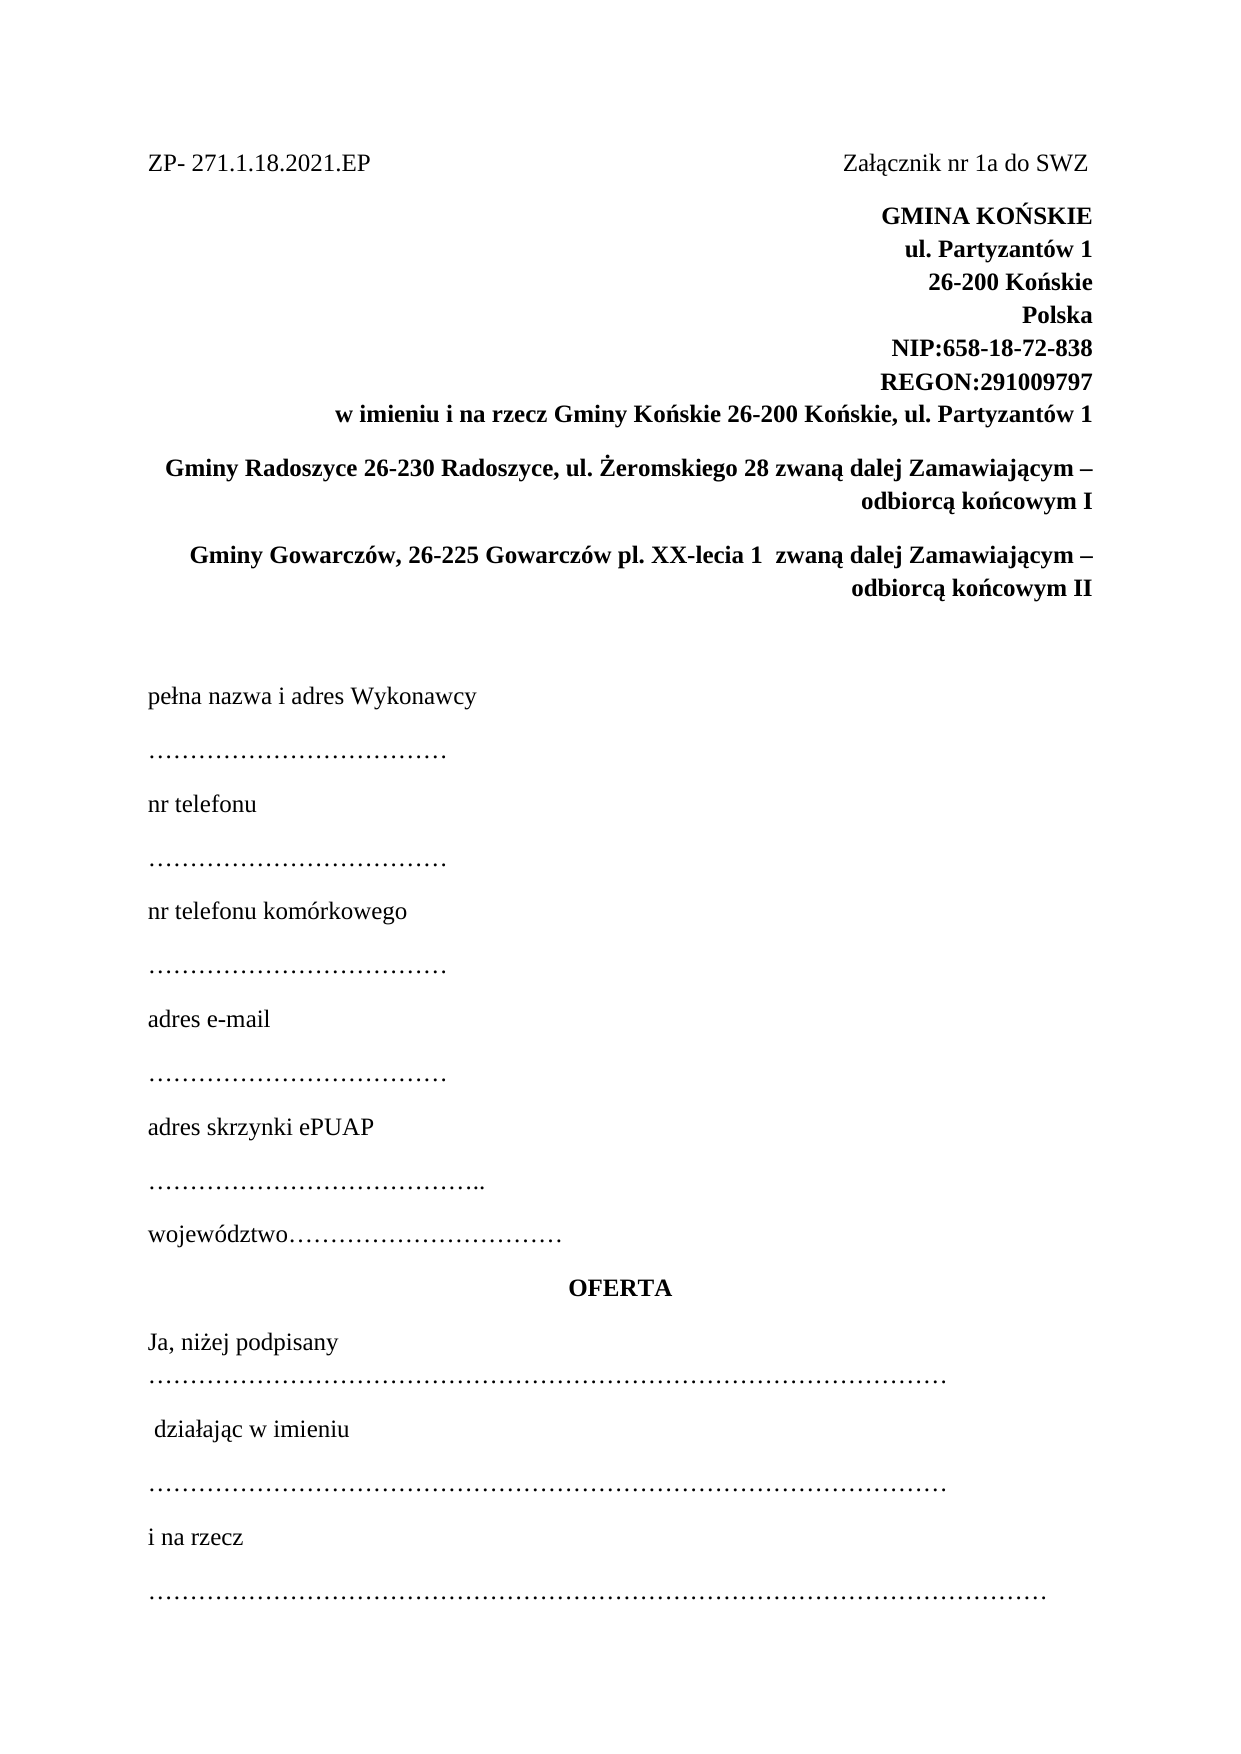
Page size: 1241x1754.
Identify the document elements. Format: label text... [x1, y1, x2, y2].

text ……………………………………………………………………………………………… [148, 1576, 1093, 1604]
text ……………………………… [148, 735, 1093, 764]
text Gminy Radoszyce 26-230 Radoszyce, ul. Żeromskiego 28 zwaną dalej Zamawiającym – odbiorcą końcowym I [148, 453, 1093, 515]
text ……………………………… [148, 950, 1093, 979]
text ZP- 271.1.18.2021.EP Załącznik nr 1a do SWZ [148, 148, 1093, 176]
text NIP:658-18-72-838 [148, 333, 1093, 362]
text i na rzecz [148, 1522, 1093, 1551]
text REGON:291009797 [148, 367, 1093, 395]
text działając w imieniu [148, 1414, 1093, 1443]
text Gminy Gowarczów, 26-225 Gowarczów pl. XX-lecia 1 zwaną dalej Zamawiającym – odbiorcą końcowym II [148, 540, 1093, 602]
text nr telefonu [148, 789, 1093, 817]
text 26-200 Końskie [148, 267, 1093, 296]
text pełna nazwa i adres Wykonawcy [148, 681, 1093, 710]
text …………………………………………………………………………………… [148, 1468, 1093, 1497]
text nr telefonu komórkowego [148, 896, 1093, 925]
text Polska [148, 301, 1093, 329]
text OFERTA [148, 1273, 1093, 1302]
text ……………………………… [148, 1058, 1093, 1087]
text w imieniu i na rzecz Gminy Końskie 26-200 Końskie, ul. Partyzantów 1 [148, 399, 1093, 428]
text GMINA KOŃSKIE [148, 201, 1093, 230]
text Ja, niżej podpisany …………………………………………………………………………………… [148, 1327, 1093, 1389]
text ……………………………… [148, 843, 1093, 871]
text adres skrzynki ePUAP [148, 1112, 1093, 1141]
text ul. Partyzantów 1 [148, 234, 1093, 263]
text ………………………………….. [148, 1166, 1093, 1194]
text adres e-mail [148, 1004, 1093, 1033]
text województwo…………………………… [148, 1219, 1093, 1248]
